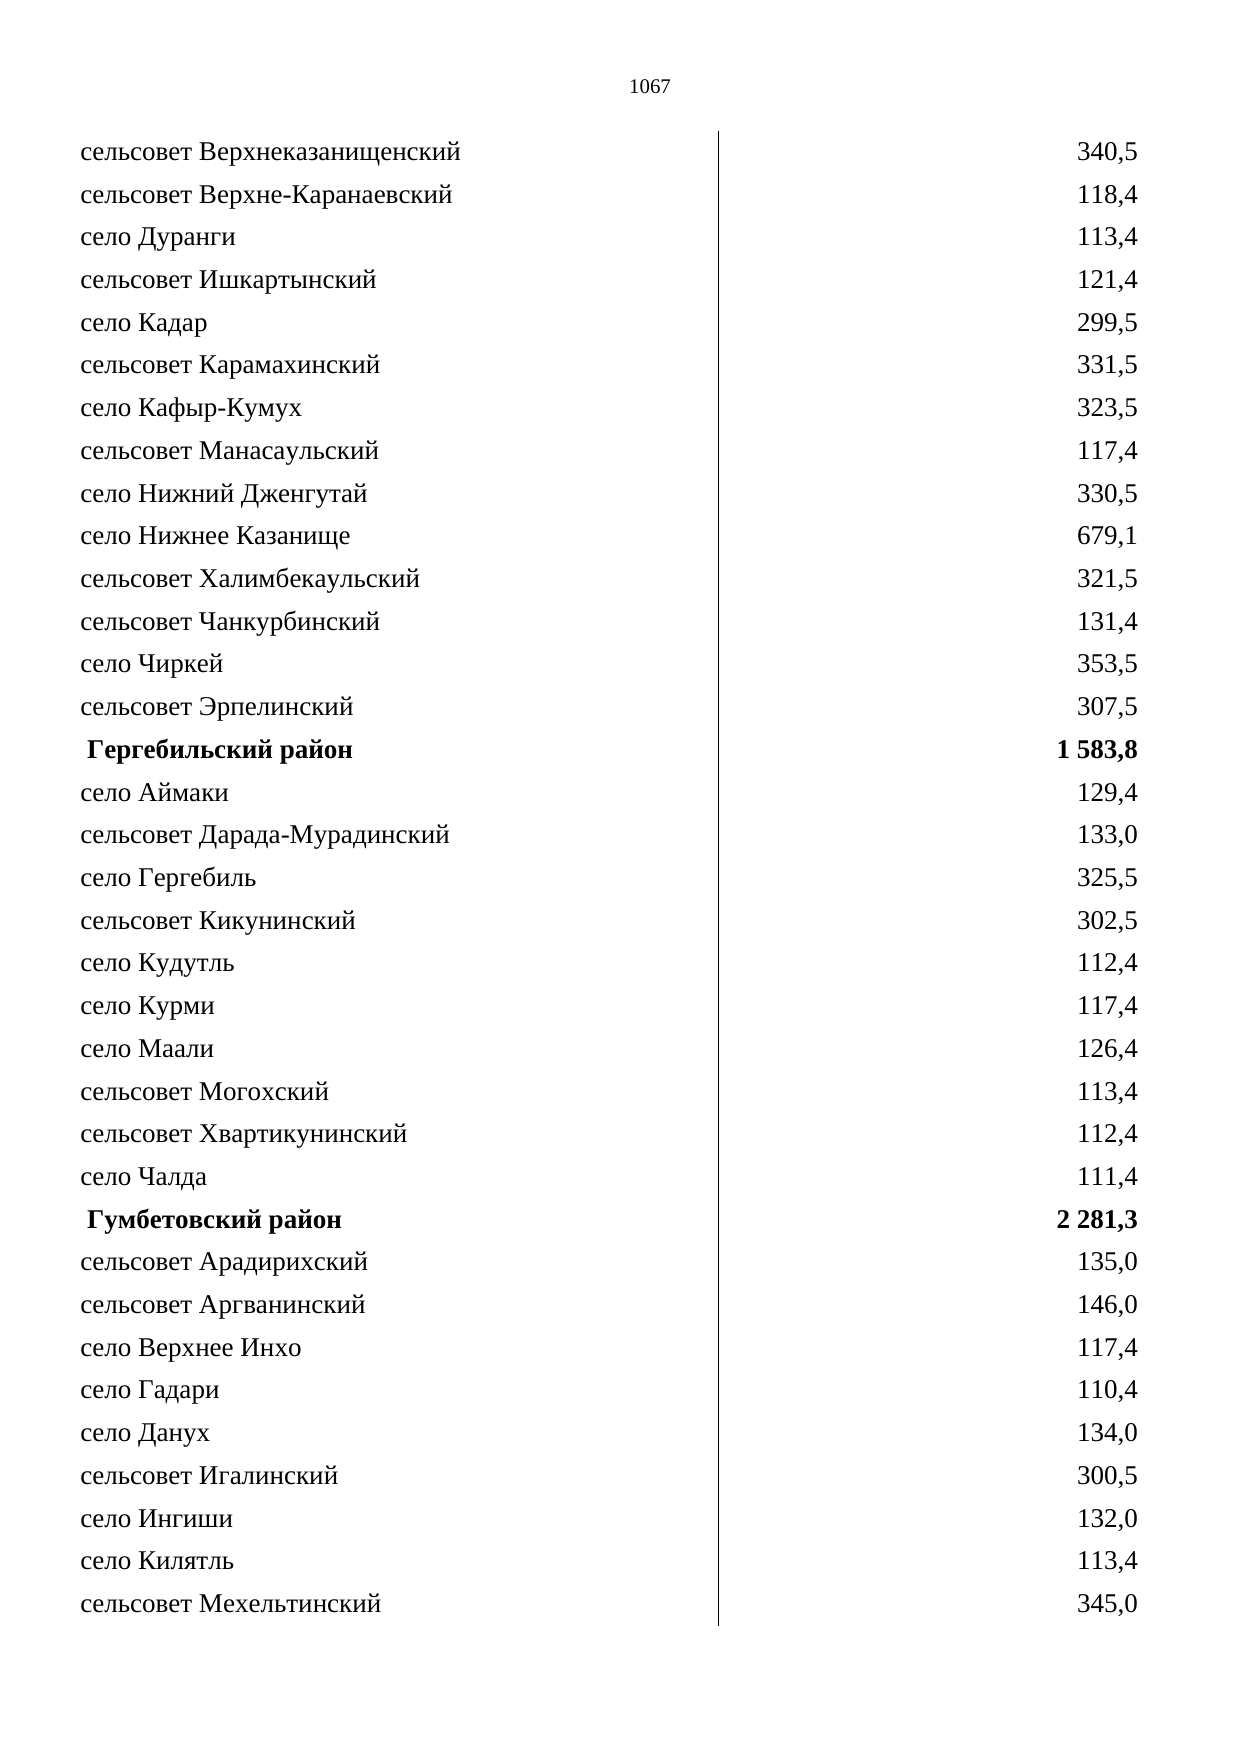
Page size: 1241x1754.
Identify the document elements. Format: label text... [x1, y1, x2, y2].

table_cell 340,5 [719, 131, 1141, 174]
table_cell село Гадари [77, 1370, 718, 1413]
table_cell 299,5 [719, 302, 1141, 345]
table_cell сельсовет Халимбекаульский [77, 559, 718, 601]
table_cell 111,4 [719, 1156, 1141, 1199]
table_cell сельсовет Чанкурбинский [77, 601, 718, 644]
table_cell 133,0 [719, 815, 1141, 857]
table_cell сельсовет Дарада-Мурадинский [77, 815, 718, 857]
table_cell 112,4 [719, 1114, 1141, 1156]
table_cell село Курми [77, 986, 718, 1028]
table_cell 129,4 [719, 772, 1141, 815]
table_cell село Гергебиль [77, 858, 718, 900]
table_cell 117,4 [719, 986, 1141, 1028]
table_cell сельсовет Манасаульский [77, 430, 718, 473]
table_cell 330,5 [719, 473, 1141, 516]
table_cell село Данух [77, 1413, 718, 1455]
table_cell село Маали [77, 1028, 718, 1071]
table_cell 132,0 [719, 1498, 1141, 1541]
table_cell 321,5 [719, 559, 1141, 601]
table_cell сельсовет Хвартикунинский [77, 1114, 718, 1156]
table_cell 325,5 [719, 858, 1141, 900]
table_cell сельсовет Кикунинский [77, 900, 718, 943]
table_cell Гумбетовский район [77, 1199, 718, 1242]
table_cell село Кафыр-Кумух [77, 388, 718, 430]
table_cell село Килятль [77, 1541, 718, 1583]
table_cell 110,4 [719, 1370, 1141, 1413]
table_cell 345,0 [719, 1584, 1141, 1626]
table_cell село Кудутль [77, 943, 718, 986]
table_cell сельсовет Игалинский [77, 1455, 718, 1498]
table_cell село Нижний Дженгутай [77, 473, 718, 516]
table_cell село Чалда [77, 1156, 718, 1199]
table_cell 117,4 [719, 1327, 1141, 1370]
table_cell Гергебильский район [77, 729, 718, 772]
table_cell 113,4 [719, 217, 1141, 259]
table_cell 353,5 [719, 644, 1141, 687]
table_cell 331,5 [719, 345, 1141, 388]
table_cell село Ингиши [77, 1498, 718, 1541]
table_cell 323,5 [719, 388, 1141, 430]
table_cell село Кадар [77, 302, 718, 345]
table_cell 126,4 [719, 1028, 1141, 1071]
table_cell 134,0 [719, 1413, 1141, 1455]
table_cell 679,1 [719, 516, 1141, 558]
table_cell сельсовет Верхнеказанищенский [77, 131, 718, 174]
table_cell 1 583,8 [719, 729, 1141, 772]
table_cell 2 281,3 [719, 1199, 1141, 1242]
table_cell сельсовет Арадирихский [77, 1242, 718, 1284]
table_cell село Дуранги [77, 217, 718, 259]
table_cell сельсовет Аргванинский [77, 1285, 718, 1327]
table_cell 131,4 [719, 601, 1141, 644]
table_cell сельсовет Эрпелинский [77, 687, 718, 729]
table_cell сельсовет Карамахинский [77, 345, 718, 388]
table_cell 113,4 [719, 1071, 1141, 1114]
table_cell село Аймаки [77, 772, 718, 815]
table_cell 112,4 [719, 943, 1141, 986]
table_cell село Верхнее Инхо [77, 1327, 718, 1370]
table_cell село Нижнее Казанище [77, 516, 718, 558]
table_cell сельсовет Ишкартынский [77, 260, 718, 302]
table_cell 146,0 [719, 1285, 1141, 1327]
table_cell 302,5 [719, 900, 1141, 943]
table_cell сельсовет Верхне-Каранаевский [77, 174, 718, 217]
table_cell сельсовет Могохский [77, 1071, 718, 1114]
table_cell село Чиркей [77, 644, 718, 687]
table_cell 121,4 [719, 260, 1141, 302]
table_cell 117,4 [719, 430, 1141, 473]
table_cell 300,5 [719, 1455, 1141, 1498]
table_cell 113,4 [719, 1541, 1141, 1583]
table_cell 307,5 [719, 687, 1141, 729]
table_cell 118,4 [719, 174, 1141, 217]
table_cell 135,0 [719, 1242, 1141, 1284]
table_cell сельсовет Мехельтинский [77, 1584, 718, 1626]
